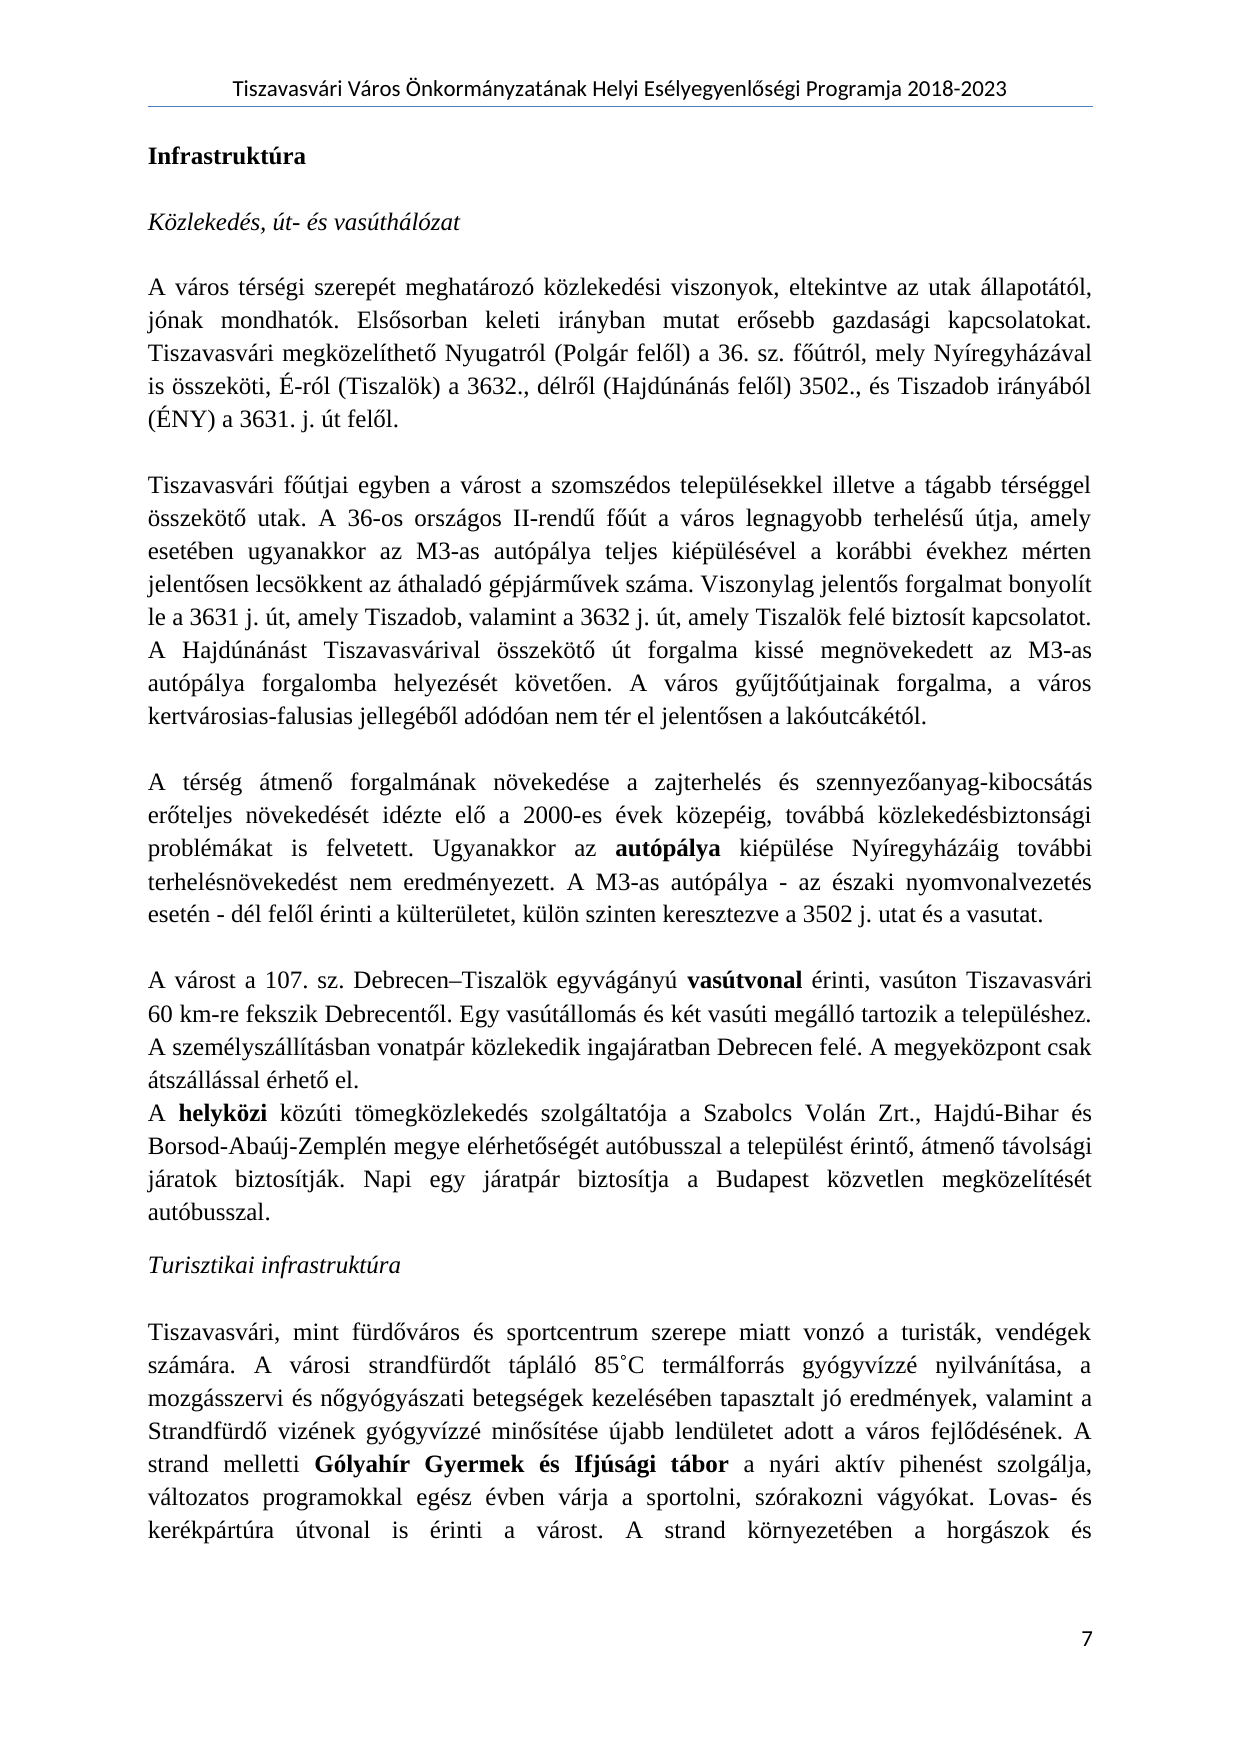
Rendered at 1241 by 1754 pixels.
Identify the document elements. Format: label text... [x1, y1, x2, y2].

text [148, 1317, 1093, 1543]
text A helyközi közúti tömegközlekedés szolgáltatója a Szabolcs Volán Zrt., Hajdú-Bihar és Borsod-Abaúj-Zemplén megye elérhetőségét autóbusszal a települést érintő, átmenő távolsági járatok biztosítják. Napi egy járatpár biztosítja a Budapest közvetlen megközelítését autóbusszal. [148, 1098, 1093, 1226]
text Infrastruktúra [148, 141, 1093, 170]
text A térség átmenő forgalmának növekedése a zajterhelés és szennyezőanyag-kibocsátás erőteljes növekedését idézte elő a 2000-es évek közepéig, továbbá közlekedésbiztonsági problémákat is felvetett. Ugyanakkor az autópálya kiépülése Nyíregyházáig további terhelésnövekedést nem eredményezett. A M3-as autópálya - az északi nyomvonalvezetés esetén - dél felől érinti a külterületet, külön szinten keresztezve a 3502 j. utat és a vasutat. [148, 767, 1093, 928]
text A város térségi szerepét meghatározó közlekedési viszonyok, eltekintve az utak állapotától, jónak mondhatók. Elsősorban keleti irányban mutat erősebb gazdasági kapcsolatokat. Tiszavasvári megközelíthető Nyugatról (Polgár felől) a 36. sz. főútról, mely Nyíregyházával is összeköti, É-ról (Tiszalök) a 3632., délről (Hajdúnánás felől) 3502., és Tiszadob irányából (ÉNY) a 3631. j. út felől. [148, 272, 1093, 433]
subtitle Közlekedés, út- és vasúthálózat [148, 207, 1093, 236]
text A várost a 107. sz. Debrecen–Tiszalök egyvágányú vasútvonal érinti, vasúton Tiszavasvári 60 km-re fekszik Debrecentől. Egy vasútállomás és két vasúti megálló tartozik a településhez. A személyszállításban vonatpár közlekedik ingajáratban Debrecen felé. A megyeközpont csak átszállással érhető el. [148, 966, 1093, 1093]
subtitle Turisztikai infrastruktúra [148, 1251, 1093, 1279]
text Tiszavasvári főútjai egyben a várost a szomszédos településekkel illetve a tágabb térséggel összekötő utak. A 36-os országos II-rendű főút a város legnagyobb terhelésű útja, amely esetében ugyanakkor az M3-as autópálya teljes kiépülésével a korábbi évekhez mérten jelentősen lecsökkent az áthaladó gépjárművek száma. Viszonylag jelentős forgalmat bonyolít le a 3631 j. út, amely Tiszadob, valamint a 3632 j. út, amely Tiszalök felé biztosít kapcsolatot. A Hajdúnánást Tiszavasvárival összekötő út forgalma kissé megnövekedett az M3-as autópálya forgalomba helyezését követően. A város gyűjtőútjainak forgalma, a város kertvárosias-falusias jellegéből adódóan nem tér el jelentősen a lakóutcákétól. [148, 470, 1093, 730]
